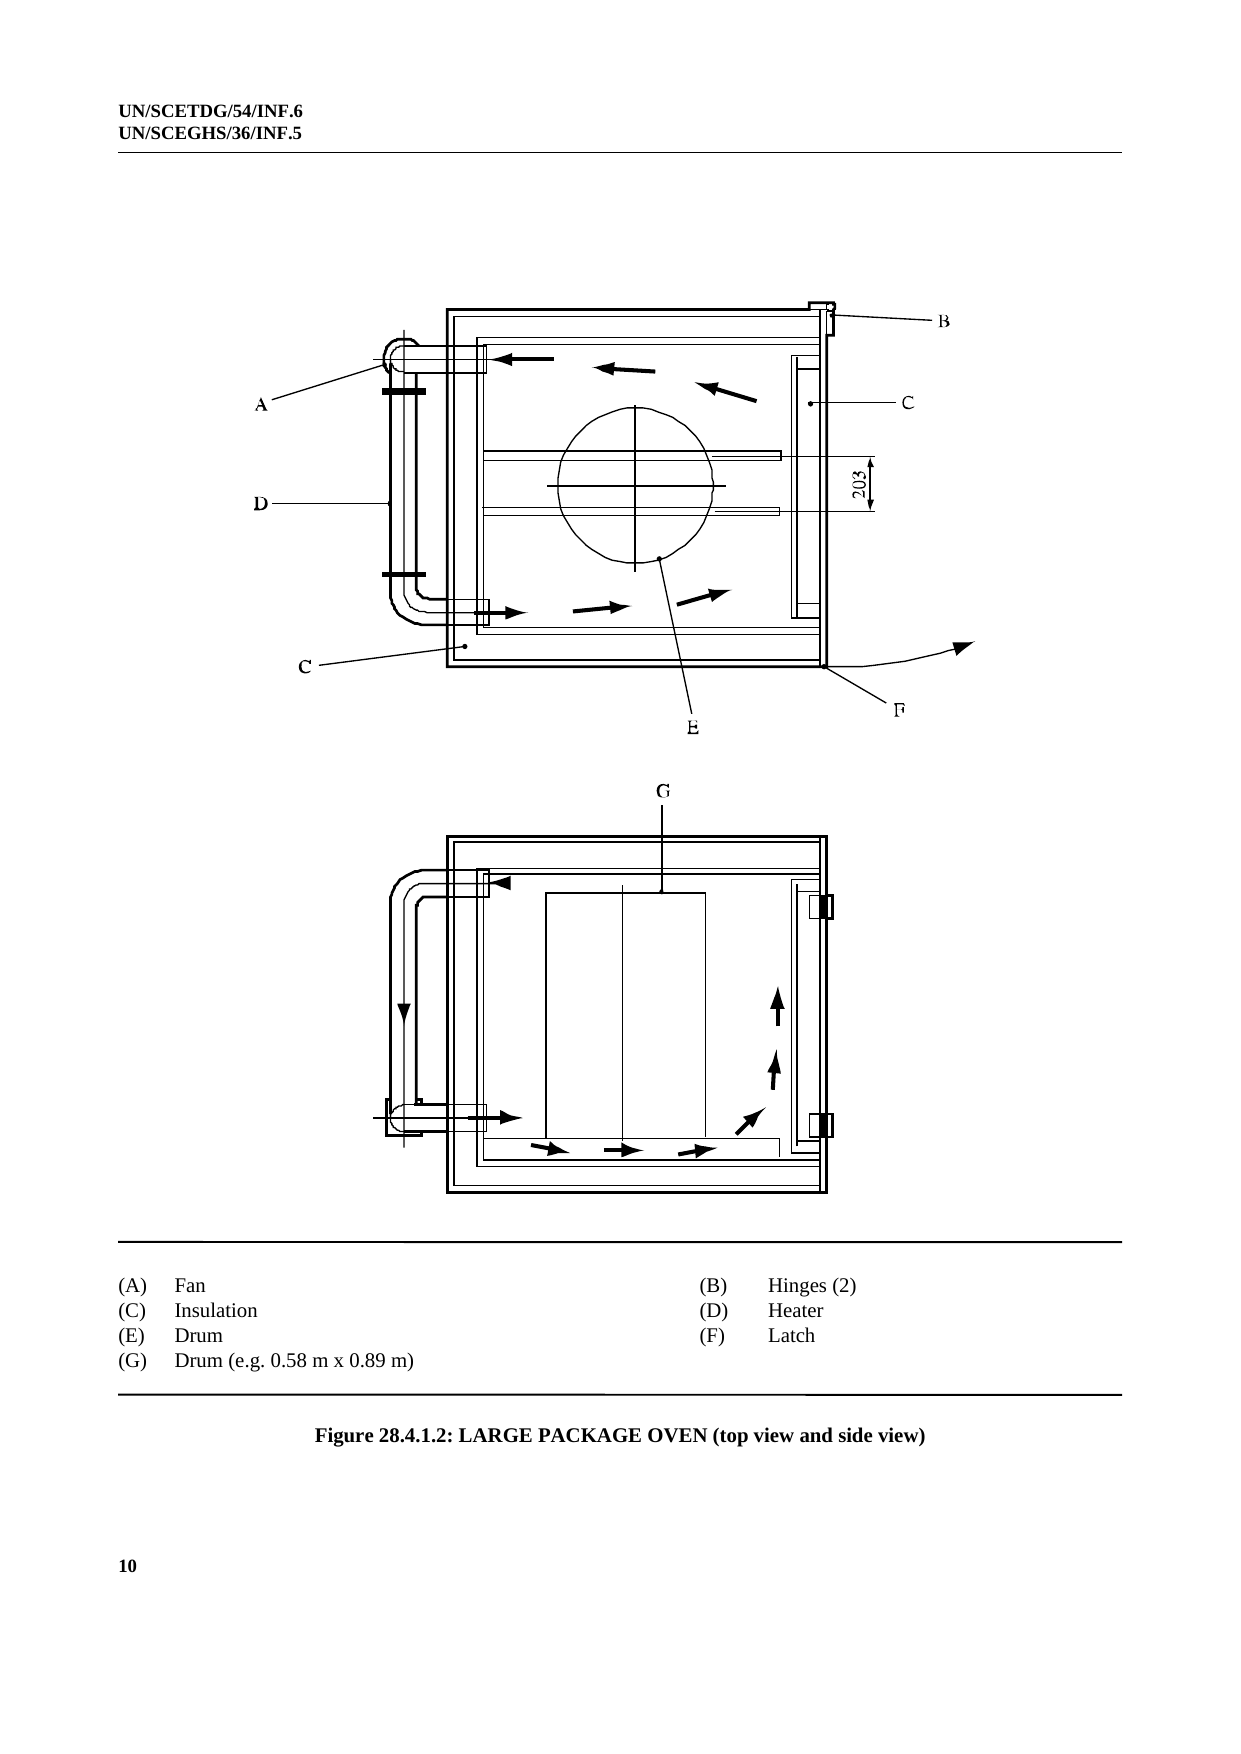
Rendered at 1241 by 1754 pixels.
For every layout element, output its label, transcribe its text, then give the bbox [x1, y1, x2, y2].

list (G) Drum (e.g. 0.58 m x 0.89 m) [118, 1347, 1122, 1372]
list Figure 28.4.1.2: LARGE PACKAGE OVEN (top view and side view) [118, 1422, 1122, 1447]
list (A) Fan (B) Hinges (2) [118, 1272, 1122, 1297]
list (C) Insulation (D) Heater [118, 1297, 1122, 1322]
list (E) Drum (F) Latch [118, 1322, 1122, 1347]
